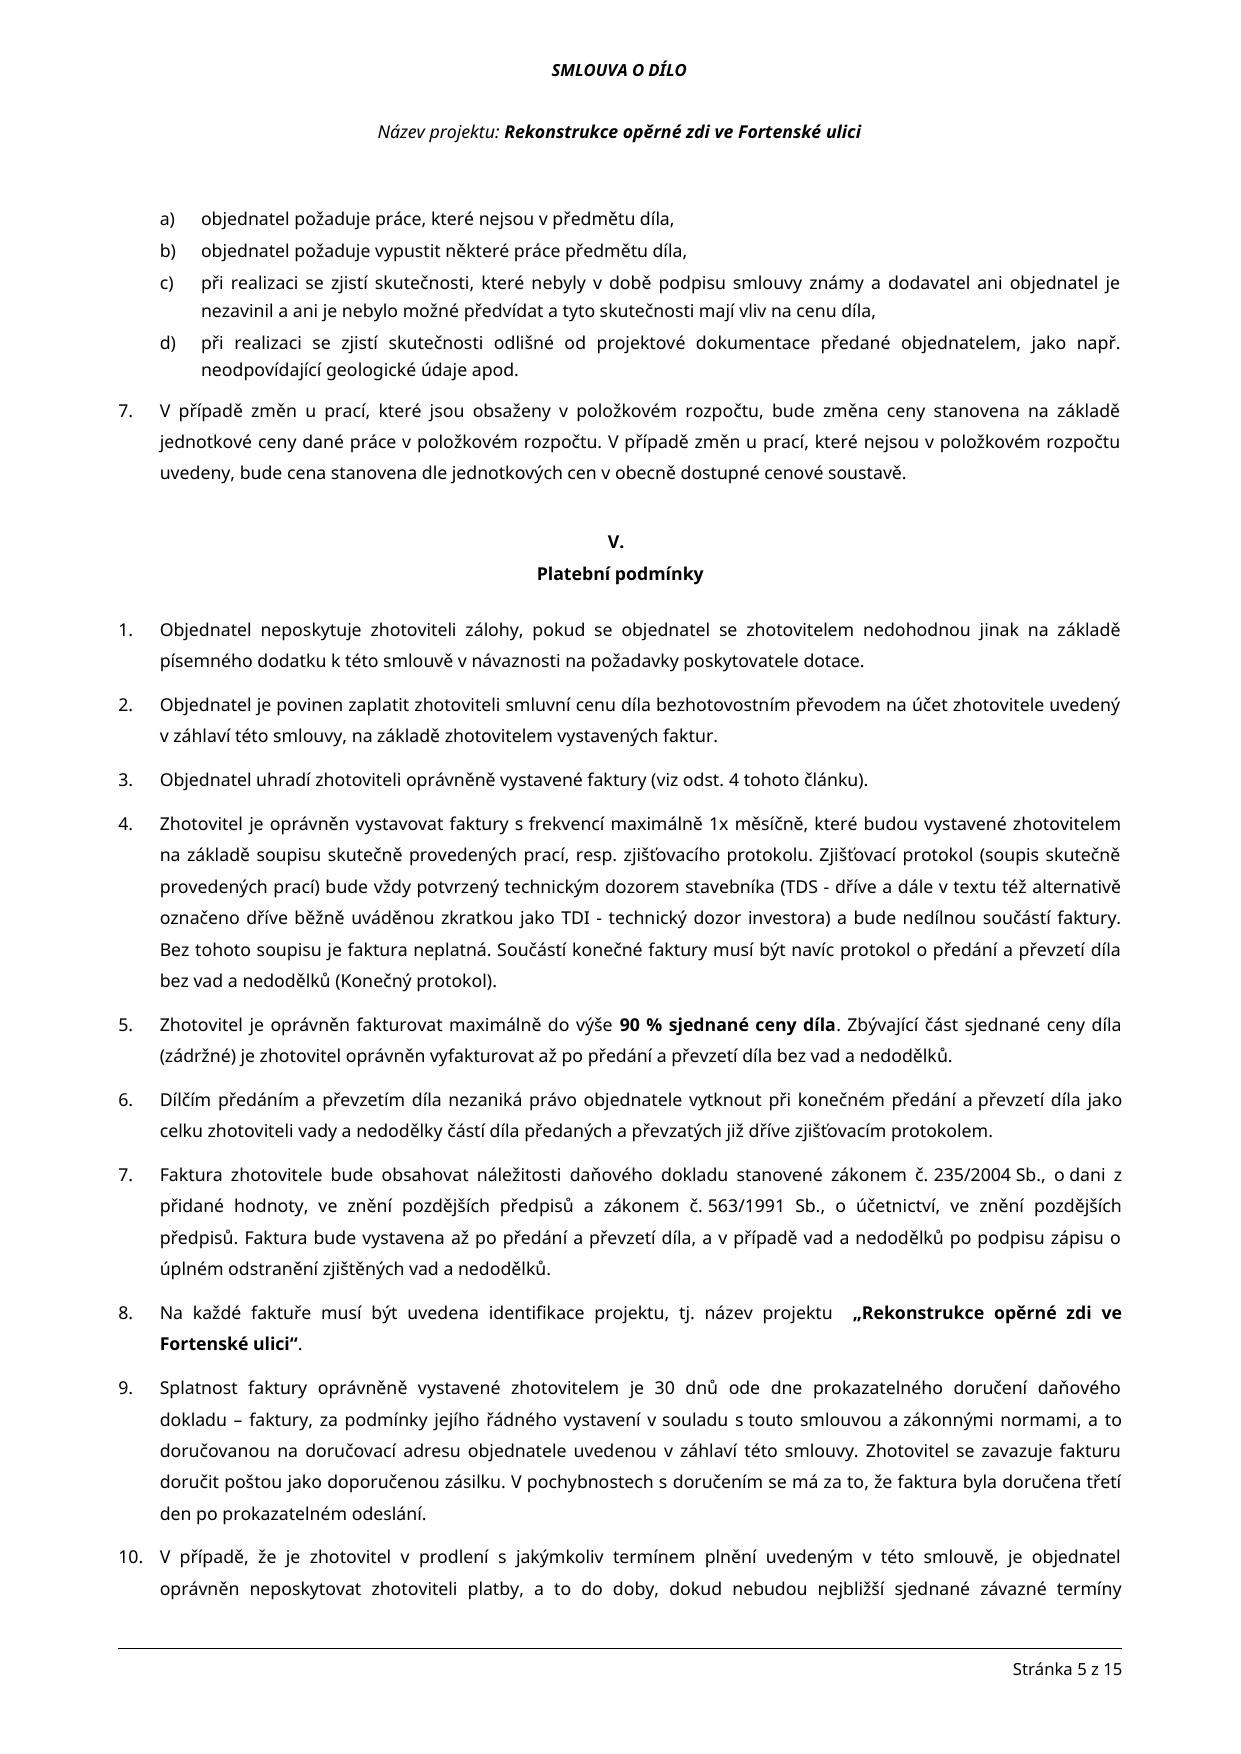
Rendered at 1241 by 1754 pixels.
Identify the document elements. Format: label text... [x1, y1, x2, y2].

text Zhotovitel je oprávněn fakturovat maximálně do výše 90 % sjednané ceny díla. Zbývající část sjednané ceny díla (zádržné) je zhotovitel oprávněn vyfakturovat až po předání a převzetí díla bez vad a nedodělků. [118, 1012, 1122, 1068]
text Dílčím předáním a převzetím díla nezaniká právo objednatele vytknout při konečném předání a převzetí díla jako celku zhotoviteli vady a nedodělky částí díla předaných a převzatých již dříve zjišťovacím protokolem. [118, 1087, 1122, 1143]
text Platební podmínky [118, 561, 1122, 585]
text Splatnost faktury oprávněně vystavené zhotovitelem je 30 dnů ode dne prokazatelného doručení daňového dokladu – faktury, za podmínky jejího řádného vystavení v souladu s touto smlouvou a zákonnými normami, a to doručovanou na doručovací adresu objednatele uvedenou v záhlaví této smlouvy. Zhotovitel se zavazuje fakturu doručit poštou jako doporučenou zásilku. V pochybnostech s doručením se má za to, že faktura byla doručena třetí den po prokazatelném odeslání. [118, 1376, 1122, 1525]
text při realizaci se zjistí skutečnosti odlišné od projektové dokumentace předané objednatelem, jako např. neodpovídající geologické údaje apod. [159, 330, 1122, 382]
text Na každé faktuře musí být uvedena identifikace projektu, tj. název projektu . [118, 1301, 1122, 1356]
text při realizaci se zjistí skutečnosti, které nebyly v době podpisu smlouvy známy a dodavatel ani objednatel je nezavinil a ani je nebylo možné předvídat a tyto skutečnosti mají vliv na cenu díla, [159, 271, 1122, 322]
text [118, 1545, 1122, 1601]
text Objednatel neposkytuje zhotoviteli zálohy, pokud se objednatel se zhotovitelem nedohodnou jinak na základě písemného dodatku k této smlouvě v návaznosti na požadavky poskytovatele dotace. [118, 617, 1122, 673]
text Objednatel uhradí zhotoviteli oprávněně vystavené faktury (viz odst. 4 tohoto článku). [118, 768, 1122, 792]
text Objednatel je povinen zaplatit zhotoviteli smluvní cenu díla bezhotovostním převodem na účet zhotovitele uvedený v záhlaví této smlouvy, na základě zhotovitelem vystavených faktur. [118, 692, 1122, 748]
text objednatel požaduje práce, které nejsou v předmětu díla, [159, 207, 1122, 231]
text Zhotovitel je oprávněn vystavovat faktury s frekvencí maximálně 1x měsíčně, které budou vystavené zhotovitelem na základě soupisu skutečně provedených prací, resp. zjišťovacího protokolu. Zjišťovací protokol (soupis skutečně provedených prací) bude vždy potvrzený technickým dozorem stavebníka (TDS - dříve a dále v textu též alternativě označeno dříve běžně uváděnou zkratkou jako TDI - technický dozor investora) a bude nedílnou součástí faktury. Bez tohoto soupisu je faktura neplatná. Součástí konečné faktury musí být navíc protokol o předání a převzetí díla bez vad a nedodělků (Konečný protokol). [118, 812, 1122, 992]
text Faktura zhotovitele bude obsahovat náležitosti daňového dokladu stanovené zákonem č. 235/2004 Sb., o dani z přidané hodnoty, ve znění pozdějších předpisů a zákonem č. 563/1991 Sb., o účetnictví, ve znění pozdějších předpisů. Faktura bude vystavena až po předání a převzetí díla, a v případě vad a nedodělků po podpisu zápisu o úplném odstranění zjištěných vad a nedodělků. [118, 1163, 1122, 1281]
text objednatel požaduje vypustit některé práce předmětu díla, [159, 239, 1122, 263]
text V případě změn u prací, které jsou obsaženy v položkovém rozpočtu, bude změna ceny stanovena na základě jednotkové ceny dané práce v položkovém rozpočtu. V případě změn u prací, které nejsou v položkovém rozpočtu uvedeny, bude cena stanovena dle jednotkových cen v obecně dostupné cenové soustavě. [118, 398, 1122, 485]
